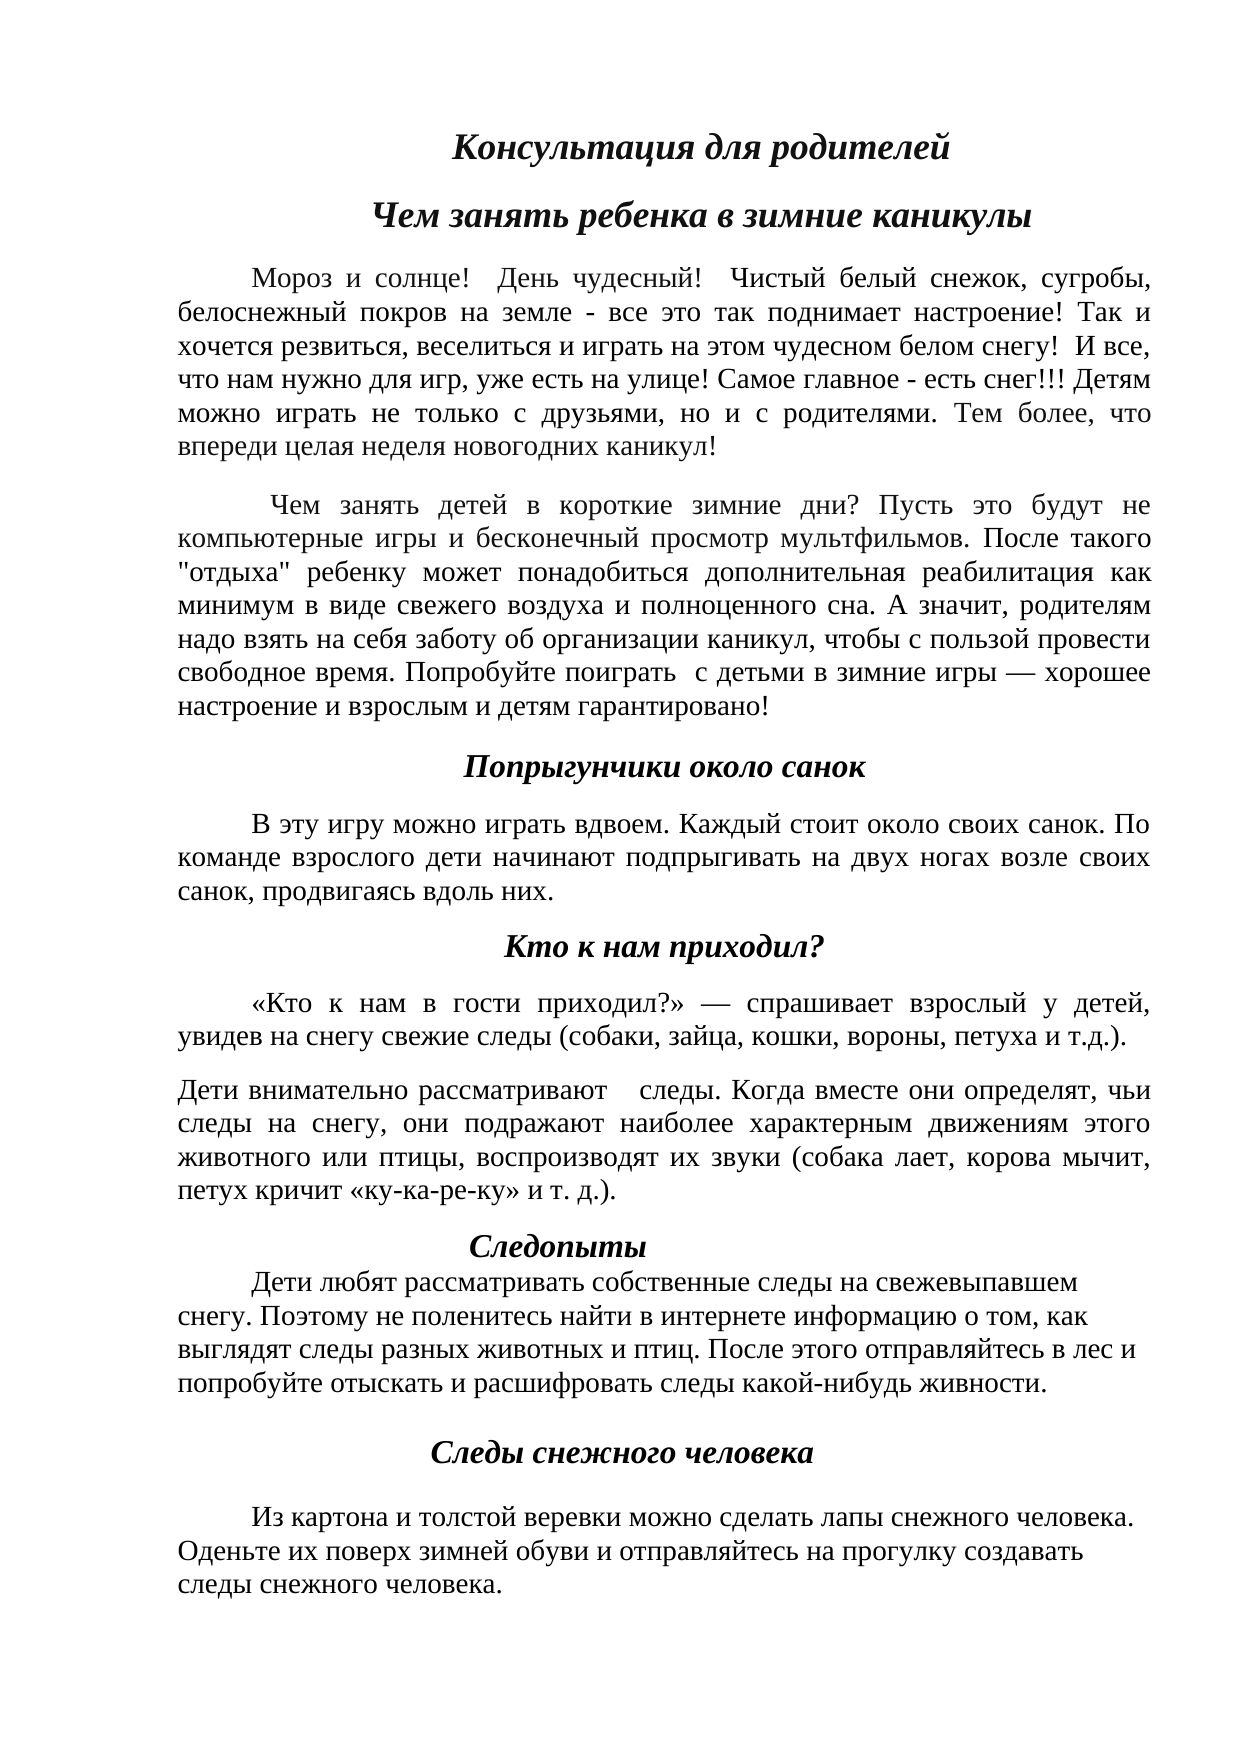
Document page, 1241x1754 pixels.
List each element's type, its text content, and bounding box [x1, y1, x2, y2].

text Кто к нам приходил? [177, 926, 1152, 965]
text В эту игру можно играть вдвоем. Каждый стоит около своих санок. По команде взрослого дети начинают подпрыгивать на двух ногах возле своих санок, продвигаясь вдоль них. [177, 806, 1152, 906]
text Дети внимательно рассматривают следы. Когда вместе они определят, чьи следы на снегу, они подражают наиболее характерным движениям этого животного или птицы, воспроизводят их звуки (собака лает, корова мычит, петух кричит «ку-ка-ре-ку» и т. д.). [177, 1072, 1152, 1206]
text Из картона и толстой веревки можно сделать лапы снежного человека. Оденьте их поверх зимней обуви и отправляйтесь на прогулку создавать следы снежного человека. [177, 1499, 1152, 1600]
text Консультация для родителей [177, 124, 1152, 167]
text «Кто к нам в гости приходил?» — спрашивает взрослый у детей, увидев на снегу свежие следы (собаки, зайца, кошки, вороны, петуха и т.д.). [177, 985, 1152, 1052]
text Попрыгунчики около санок [177, 747, 1152, 785]
text Чем занять детей в короткие зимние дни? Пусть это будут не компьютерные игры и бесконечный просмотр мультфильмов. После такого "отдыха" ребенку может понадобиться дополнительная реабилитация как минимум в виде свежего воздуха и полноценного сна. А значит, родителям надо взять на себя заботу об организации каникул, чтобы с пользой провести свободное время. Попробуйте поиграть с детьми в зимние игры — хорошее настроение и взрослым и детям гарантировано! [177, 654, 1152, 722]
text Дети любят рассматривать собственные следы на свежевыпавшем снегу. Поэтому не поленитесь найти в интернете информацию о том, как выглядят следы разных животных и птиц. После этого отправляйтесь в лес и попробуйте отыскать и расшифровать следы какой-нибудь живности. [177, 1264, 1152, 1398]
text Чем занять ребенка в зимние каникулы [177, 192, 1152, 236]
text Чем занять детей в короткие зимние дни? Пусть это будут не компьютерные игры и бесконечный просмотр мультфильмов. После такого "отдыха" ребенку может понадобиться дополнительная реабилитация как минимум в виде свежего воздуха и полноценного сна. А значит, родителям надо взять на себя заботу об организации каникул, чтобы с пользой провести свободное время. Попробуйте поиграть с детьми в зимние игры — хорошее настроение и взрослым и детям гарантировано! [177, 487, 1152, 554]
text Следопыты [177, 1226, 1152, 1264]
text Следы снежного человека [177, 1432, 1152, 1470]
text Мороз и солнце! День чудесный! Чистый белый снежок, сугробы, белоснежный покров на земле - все это так поднимает настроение! Так и хочется резвиться, веселиться и играть на этом чудесном белом снегу! И все, что нам нужно для игр, уже есть на улице! Самое главное - есть снег!!! Детям можно играть не только с друзьями, но и с родителями. Тем более, что впереди целая неделя новогодних каникул! [177, 261, 1152, 462]
